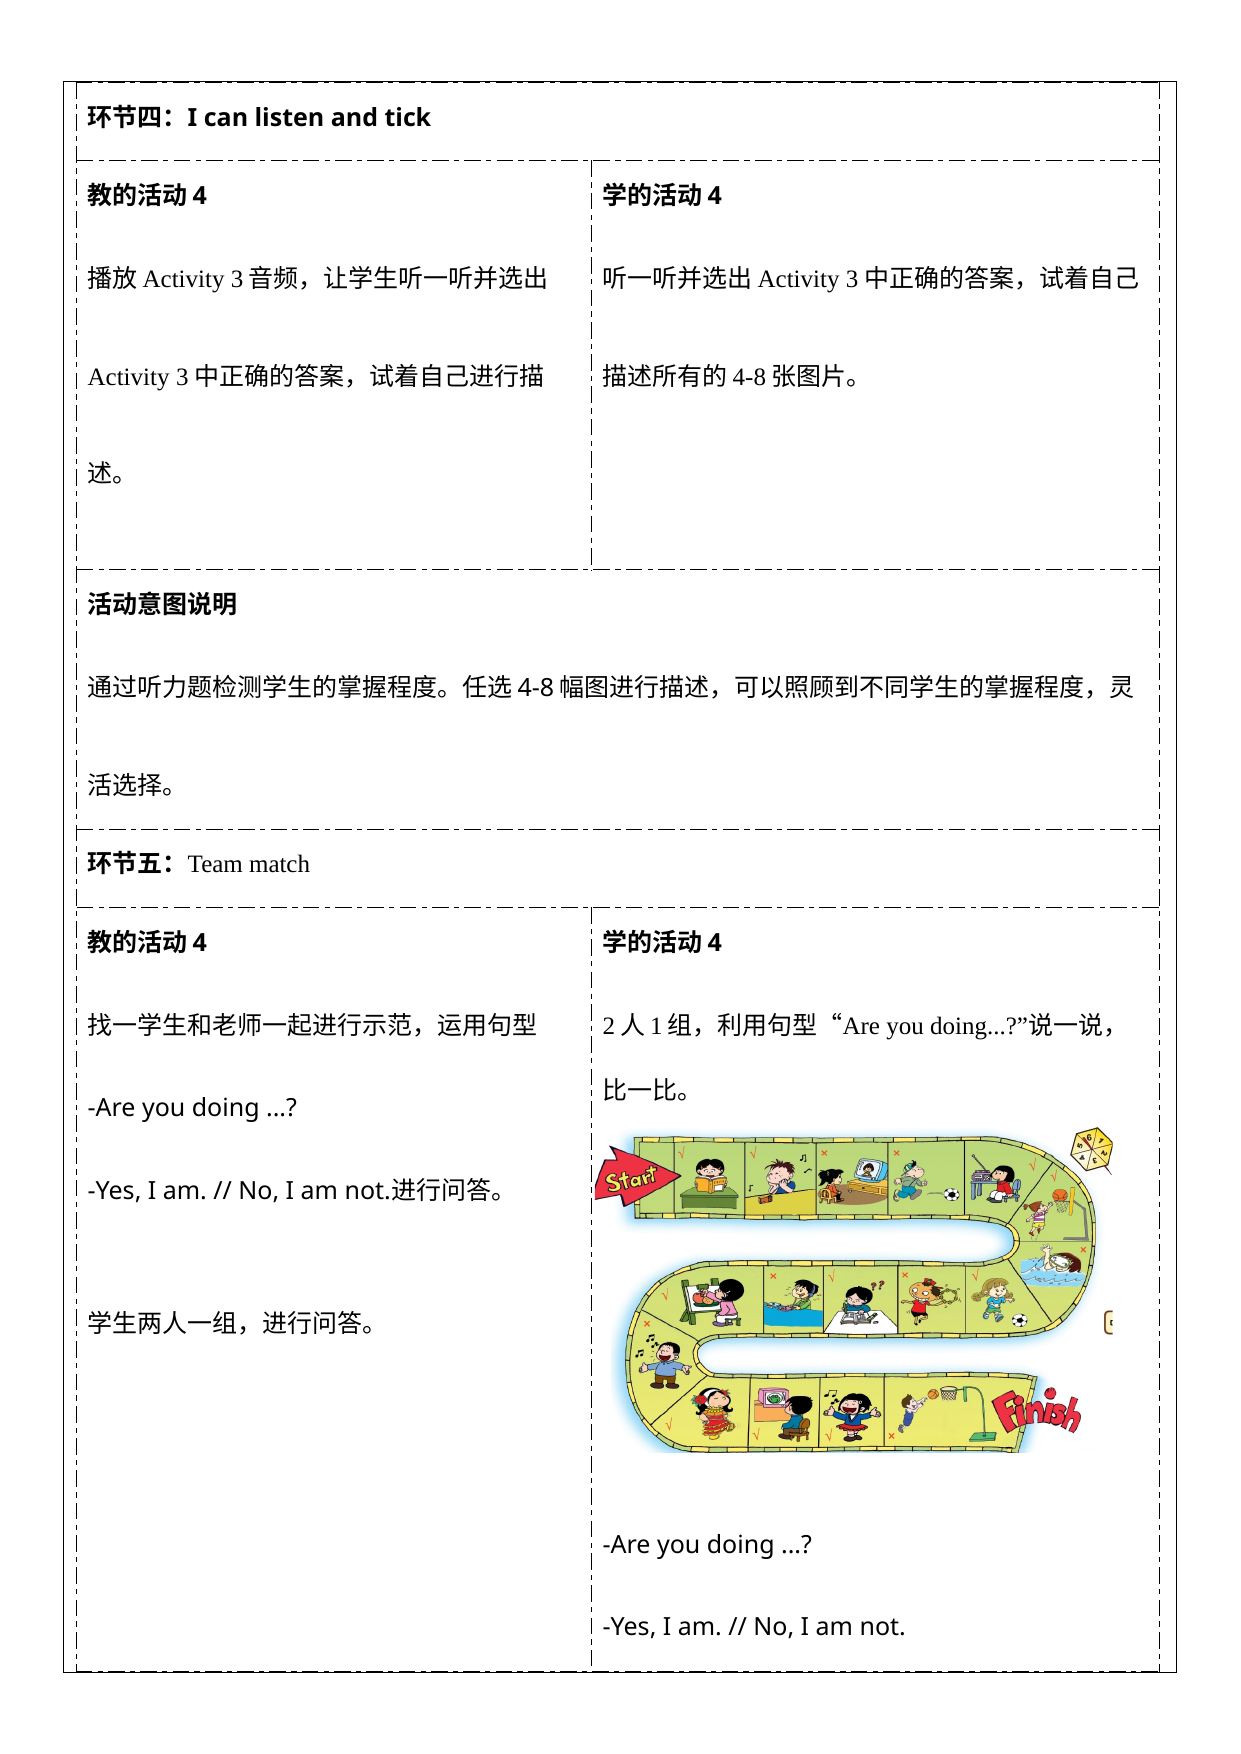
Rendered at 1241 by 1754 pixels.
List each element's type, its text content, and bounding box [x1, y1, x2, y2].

picture [594, 1124, 1113, 1453]
table_cell 6.学习活动设计 [64, 82, 1176, 1672]
